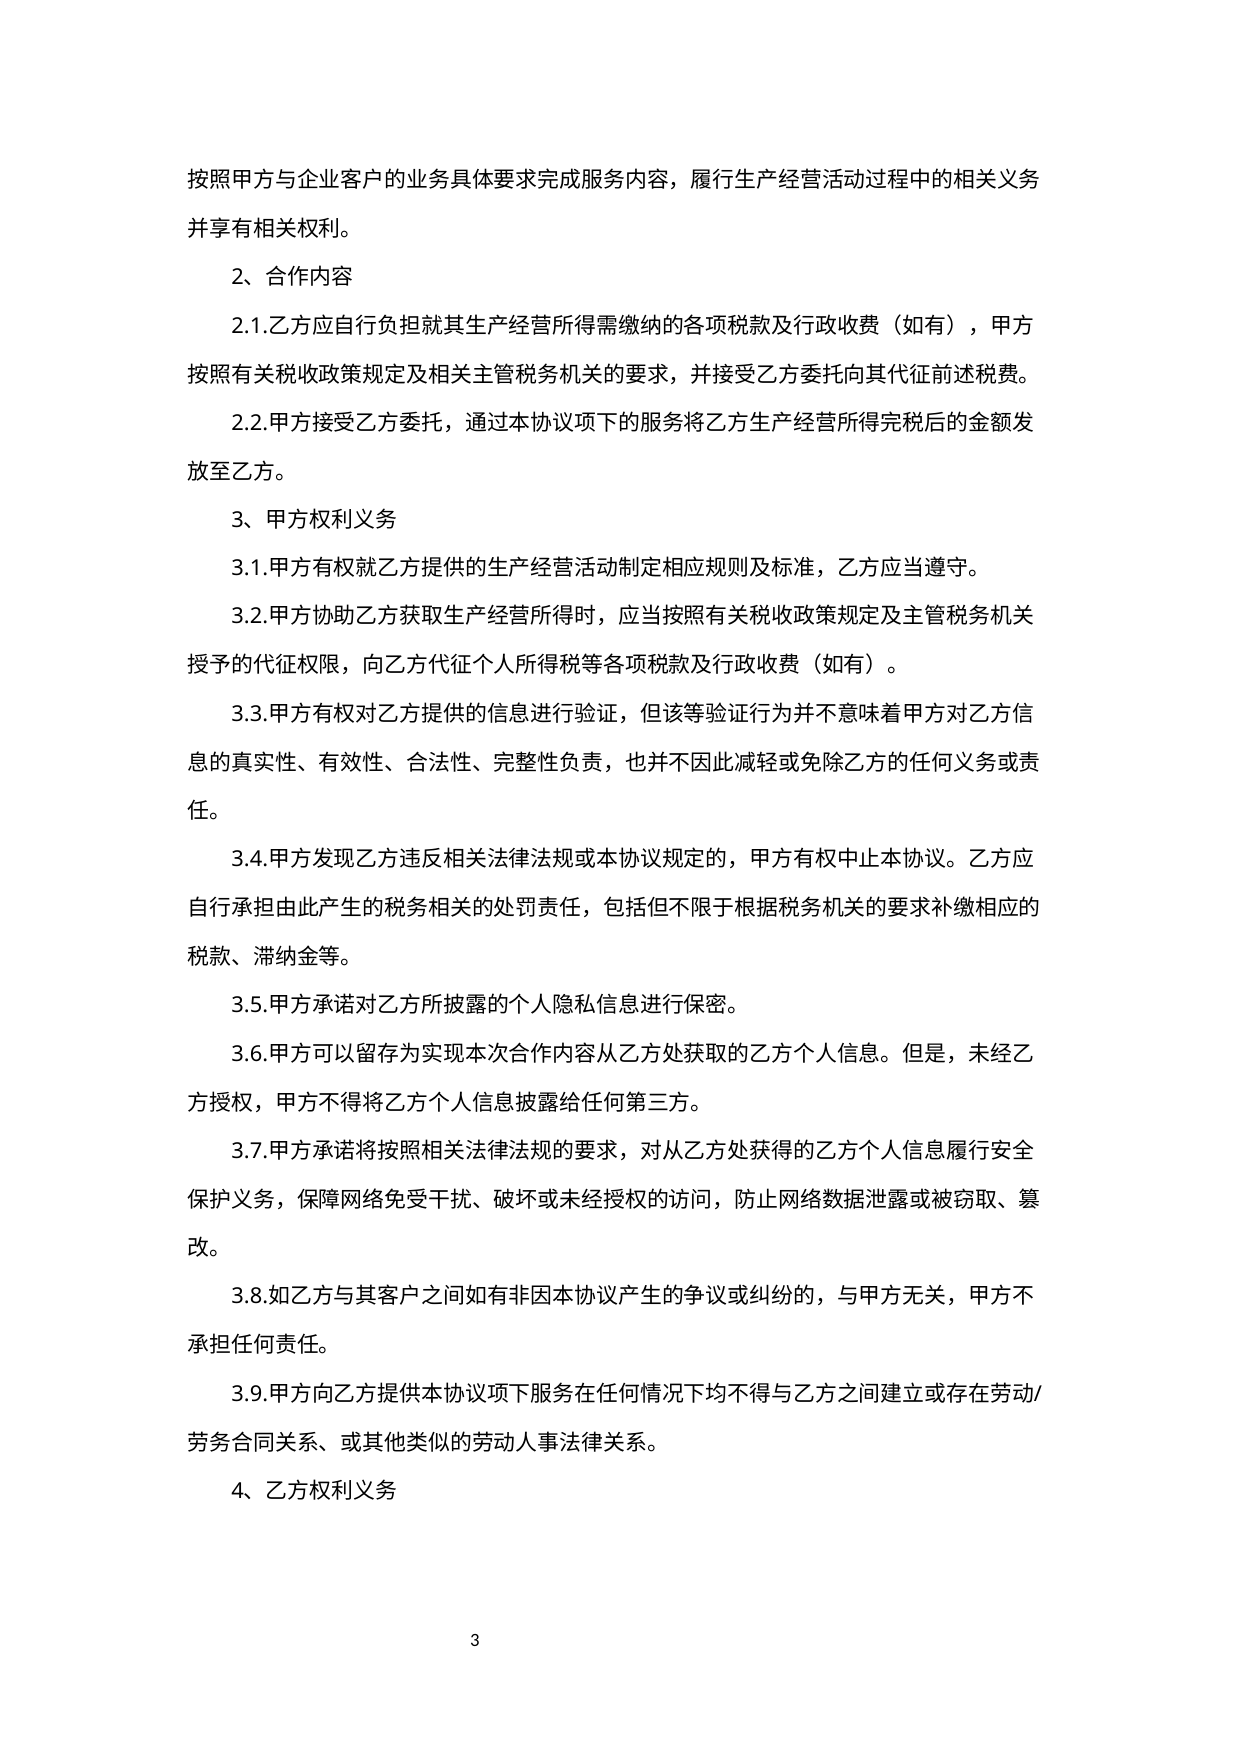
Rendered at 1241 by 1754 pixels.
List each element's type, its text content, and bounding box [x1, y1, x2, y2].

text 3.9.甲方向乙方提供本协议项下服务在任何情况下均不得与乙方之间建立或存在劳动/劳务合同关系、或其他类似的劳动人事法律关系。 [187, 1375, 1053, 1457]
text 3.1.甲方有权就乙方提供的生产经营活动制定相应规则及标准，乙方应当遵守。 [187, 550, 1053, 582]
text 2、合作内容 [187, 259, 1053, 292]
text 3.5.甲方承诺对乙方所披露的个人隐私信息进行保密。 [187, 987, 1053, 1019]
text 2.1.乙方应自行负担就其生产经营所得需缴纳的各项税款及行政收费（如有），甲方按照有关税收政策规定及相关主管税务机关的要求，并接受乙方委托向其代征前述税费。 [187, 307, 1053, 389]
text 2.2.甲方接受乙方委托，通过本协议项下的服务将乙方生产经营所得完税后的金额发放至乙方。 [187, 404, 1053, 486]
text 3.8.如乙方与其客户之间如有非因本协议产生的争议或纠纷的，与甲方无关，甲方不承担任何责任。 [187, 1278, 1053, 1359]
text 3.6.甲方可以留存为实现本次合作内容从乙方处获取的乙方个人信息。但是，未经乙方授权，甲方不得将乙方个人信息披露给任何第三方。 [187, 1035, 1053, 1117]
text 3.4.甲方发现乙方违反相关法律法规或本协议规定的，甲方有权中止本协议。乙方应自行承担由此产生的税务相关的处罚责任，包括但不限于根据税务机关的要求补缴相应的税款、滞纳金等。 [187, 841, 1053, 971]
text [187, 162, 1053, 243]
text 3、甲方权利义务 [187, 502, 1053, 534]
text 3.3.甲方有权对乙方提供的信息进行验证，但该等验证行为并不意味着甲方对乙方信息的真实性、有效性、合法性、完整性负责，也并不因此减轻或免除乙方的任何义务或责任。 [187, 695, 1053, 825]
text 3.2.甲方协助乙方获取生产经营所得时，应当按照有关税收政策规定及主管税务机关授予的代征权限，向乙方代征个人所得税等各项税款及行政收费（如有）。 [187, 598, 1053, 679]
text 4、乙方权利义务 [187, 1472, 1053, 1505]
text 3.7.甲方承诺将按照相关法律法规的要求，对从乙方处获得的乙方个人信息履行安全保护义务，保障网络免受干扰、破坏或未经授权的访问，防止网络数据泄露或被窃取、篡改。 [187, 1132, 1053, 1262]
